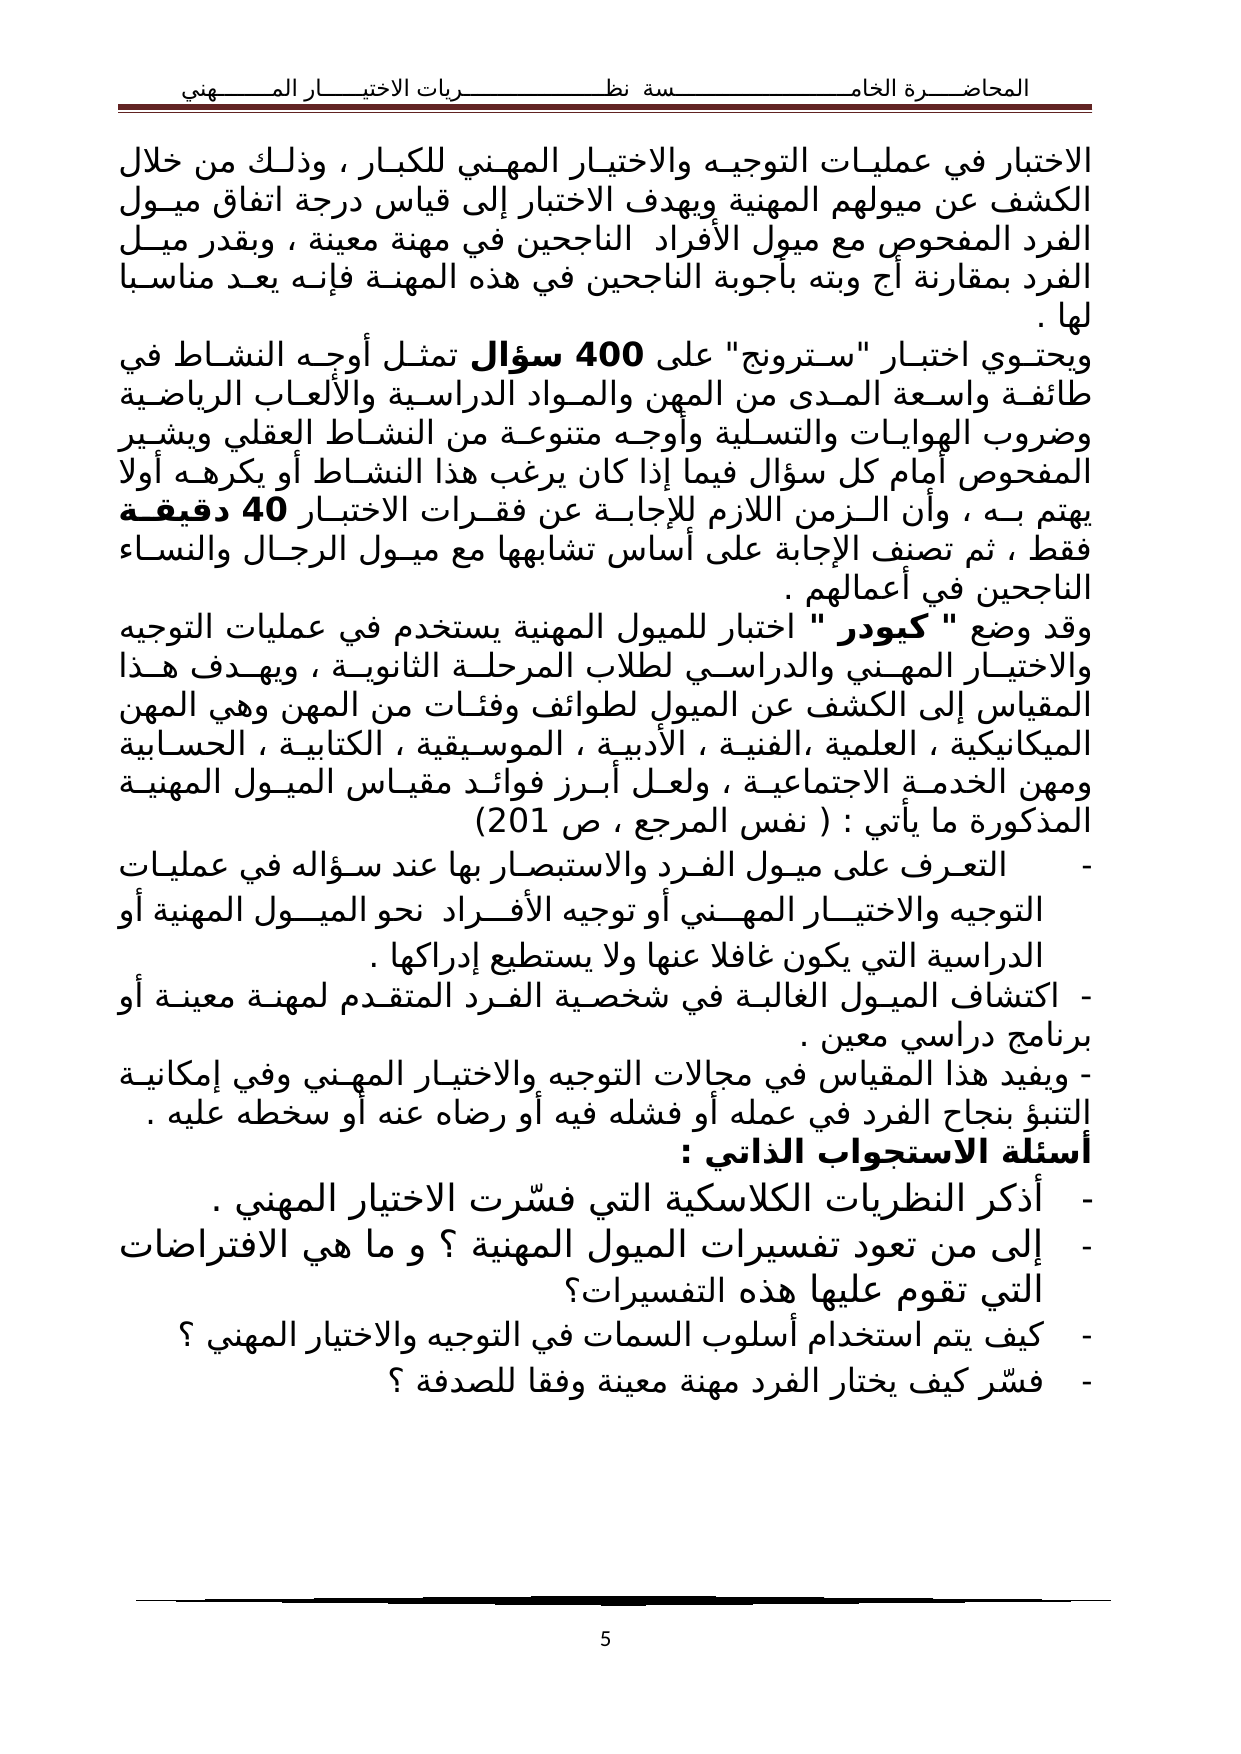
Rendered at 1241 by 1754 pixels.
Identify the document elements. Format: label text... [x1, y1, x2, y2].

text أسئلة الاستجواب الذاتي : [118, 1132, 1092, 1171]
text - ويفيد هذا المقياس في مجالات التوجيه والاختيار المهني وفي إمكانية التنبؤ بنجاح الفرد في عمله أو فشله فيه أو رضاه عنه أو سخطه عليه . [118, 1054, 1092, 1132]
list إلى من تعود تفسيرات الميول المهنية ؟ و ما هي الافتراضات التي تقوم عليها هذه التفسيرات؟ [118, 1222, 1082, 1311]
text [118, 141, 1092, 336]
list التعرف على ميول الفرد والاستبصار بها عند سؤاله في عمليات التوجيه والاختيار المهني أو توجيه الأفراد نحو الميول المهنية أو الدراسية التي يكون غافلا عنها ولا يستطيع إدراكها . [118, 841, 1082, 977]
text - اكتشاف الميول الغالبة في شخصية الفرد المتقدم لمهنة معينة أو برنامج دراسي معين . [118, 977, 1092, 1054]
text وقد وضع " كيودر " اختبار للميول المهنية يستخدم في عمليات التوجيه والاختيار المهني والدراسي لطلاب المرحلة الثانوية ، ويهدف هذا المقياس إلى الكشف عن الميول لطوائف وفئات من المهن وهي المهن الميكانيكية ، العلمية ،الفنية ، الأدبية ، الموسيقية ، الكتابية ، الحسابية ومهن الخدمة الاجتماعية ، ولعل أبرز فوائد مقياس الميول المهنية المذكورة ما يأتي : ( نفس المرجع ، ص 201) [118, 607, 1092, 841]
list أذكر النظريات الكلاسكية التي فسّرت الاختيار المهني . [118, 1171, 1082, 1222]
list كيف يتم استخدام أسلوب السمات في التوجيه والاختيار المهني ؟ [118, 1311, 1082, 1357]
list فسّر كيف يختار الفرد مهنة معينة وفقا للصدفة ؟ [118, 1357, 1082, 1402]
text ويحتوي اختبار "سترونج" على 400 سؤال تمثل أوجه النشاط في طائفة واسعة المدى من المهن والمواد الدراسية والألعاب الرياضية وضروب الهوايات والتسلية وأوجه متنوعة من النشاط العقلي ويشير المفحوص أمام كل سؤال فيما إذا كان يرغب هذا النشاط أو يكرهه أولا يهتم به ، وأن الزمن اللازم للإجابة عن فقرات الاختبار 40 دقيقة فقط ، ثم تصنف الإجابة على أساس تشابهها مع ميول الرجال والنساء الناجحين في أعمالهم . [118, 336, 1092, 607]
